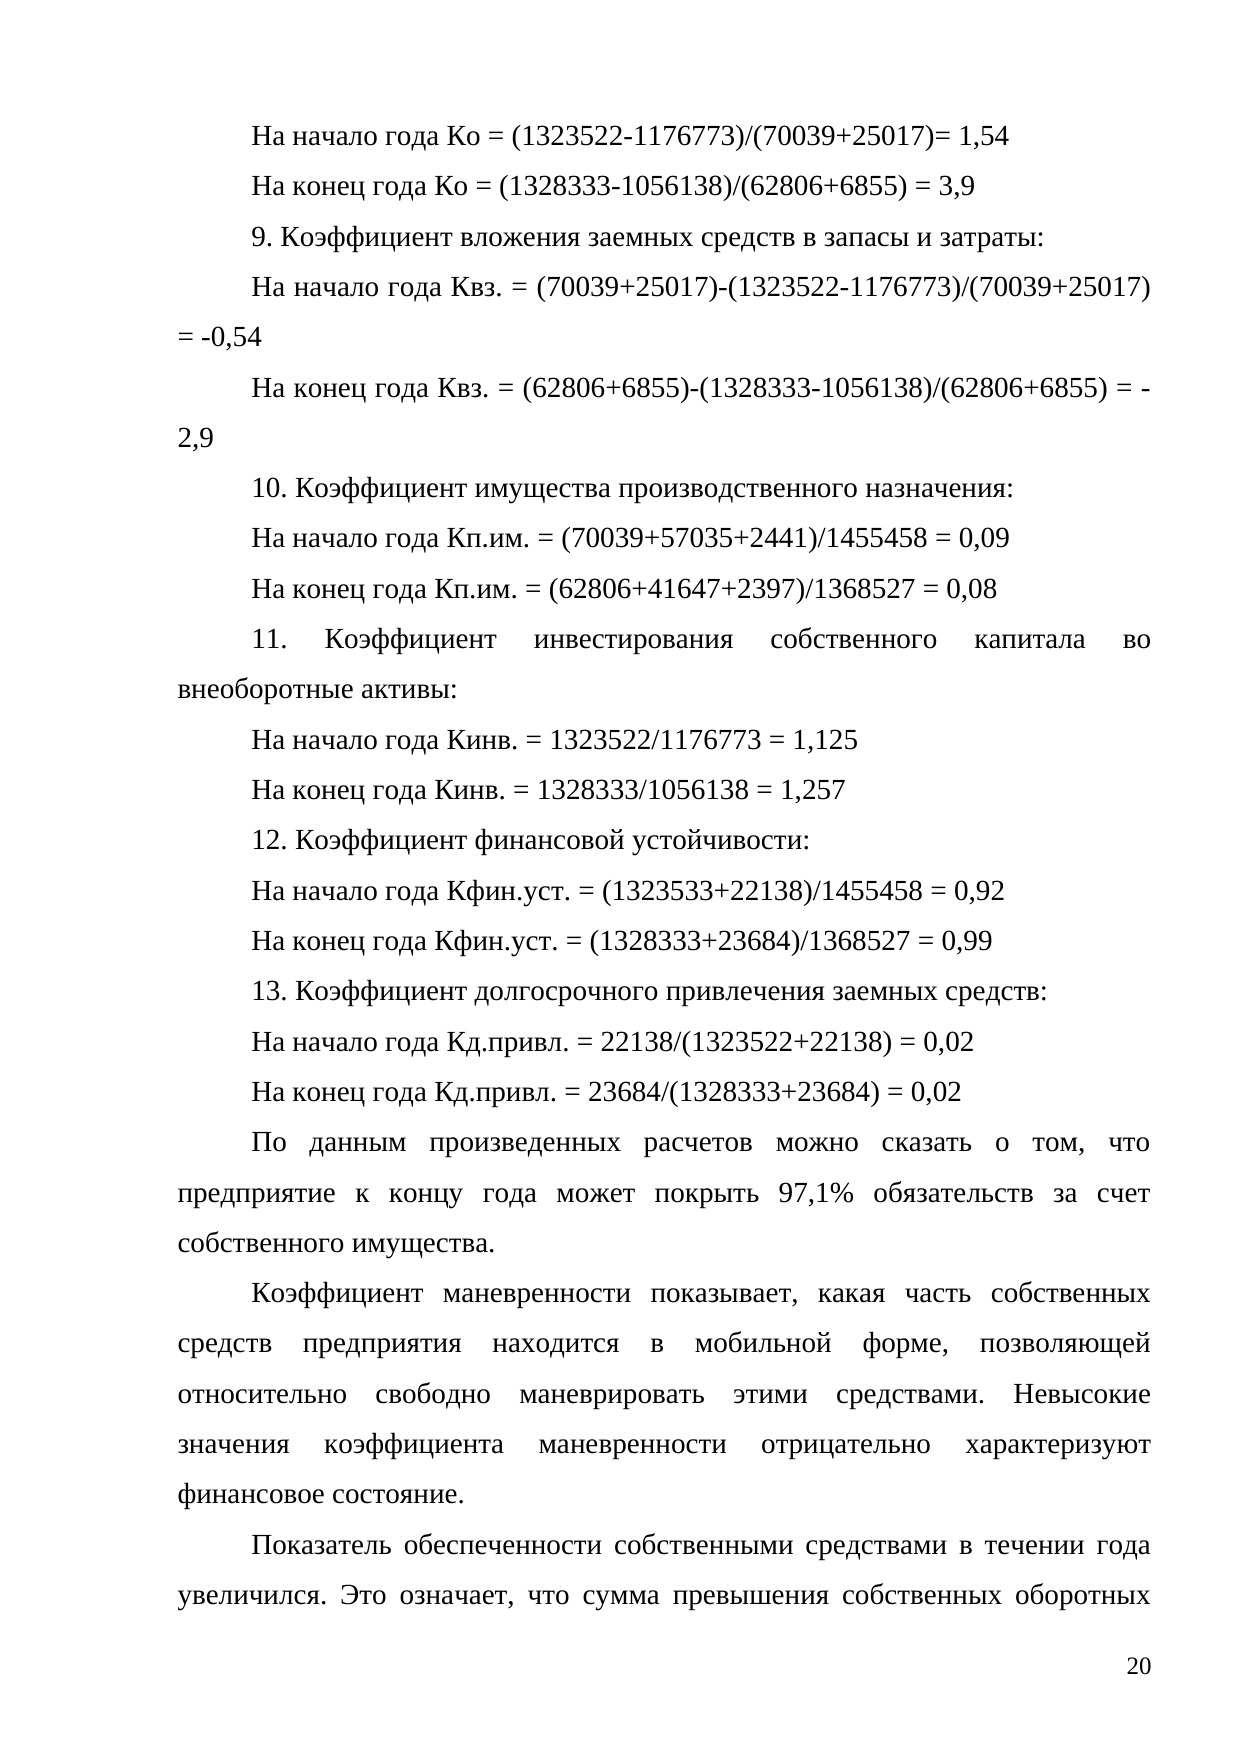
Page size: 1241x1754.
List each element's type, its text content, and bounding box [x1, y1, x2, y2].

text По данным произведенных расчетов можно сказать о том, что предприятие к концу года может покрыть 97,1% обязательств за счет собственного имущества. [177, 1124, 1152, 1258]
text На конец года Кд.привл. = 23684/(1328333+23684) = 0,02 [177, 1074, 1152, 1108]
text 12. Коэффициент финансовой устойчивости: [177, 822, 1152, 856]
text Коэффициент маневренности показывает, какая часть собственных средств предприятия находится в мобильной форме, позволяющей относительно свободно маневрировать этими средствами. Невысокие значения коэффициента маневренности отрицательно характеризуют финансовое состояние. [177, 1275, 1152, 1510]
text 10. Коэффициент имущества производственного назначения: [177, 470, 1152, 504]
text На начало года Кд.привл. = 22138/(1323522+22138) = 0,02 [177, 1024, 1152, 1057]
text На начало года Кп.им. = (70039+57035+2441)/1455458 = 0,09 [177, 521, 1152, 554]
text На конец года Кинв. = 1328333/1056138 = 1,257 [177, 772, 1152, 806]
text На конец года Кфин.уст. = (1328333+23684)/1368527 = 0,99 [177, 923, 1152, 957]
text На конец года Кп.им. = (62806+41647+2397)/1368527 = 0,08 [177, 571, 1152, 604]
text На начало года Квз. = (70039+25017)-(1323522-1176773)/(70039+25017) = -0,54 [177, 269, 1152, 353]
text 11. Коэффициент инвестирования собственного капитала во внеоборотные активы: [177, 621, 1152, 705]
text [177, 1527, 1152, 1611]
text 9. Коэффициент вложения заемных средств в запасы и затраты: [177, 219, 1152, 252]
text На начало года Кфин.уст. = (1323533+22138)/1455458 = 0,92 [177, 873, 1152, 906]
text 13. Коэффициент долгосрочного привлечения заемных средств: [177, 973, 1152, 1007]
text На начало года Кинв. = 1323522/1176773 = 1,125 [177, 722, 1152, 755]
text На конец года Квз. = (62806+6855)-(1328333-1056138)/(62806+6855) = -2,9 [177, 370, 1152, 453]
text На конец года Ко = (1328333-1056138)/(62806+6855) = 3,9 [177, 168, 1152, 202]
text На начало года Ко = (1323522-1176773)/(70039+25017)= 1,54 [177, 118, 1152, 152]
